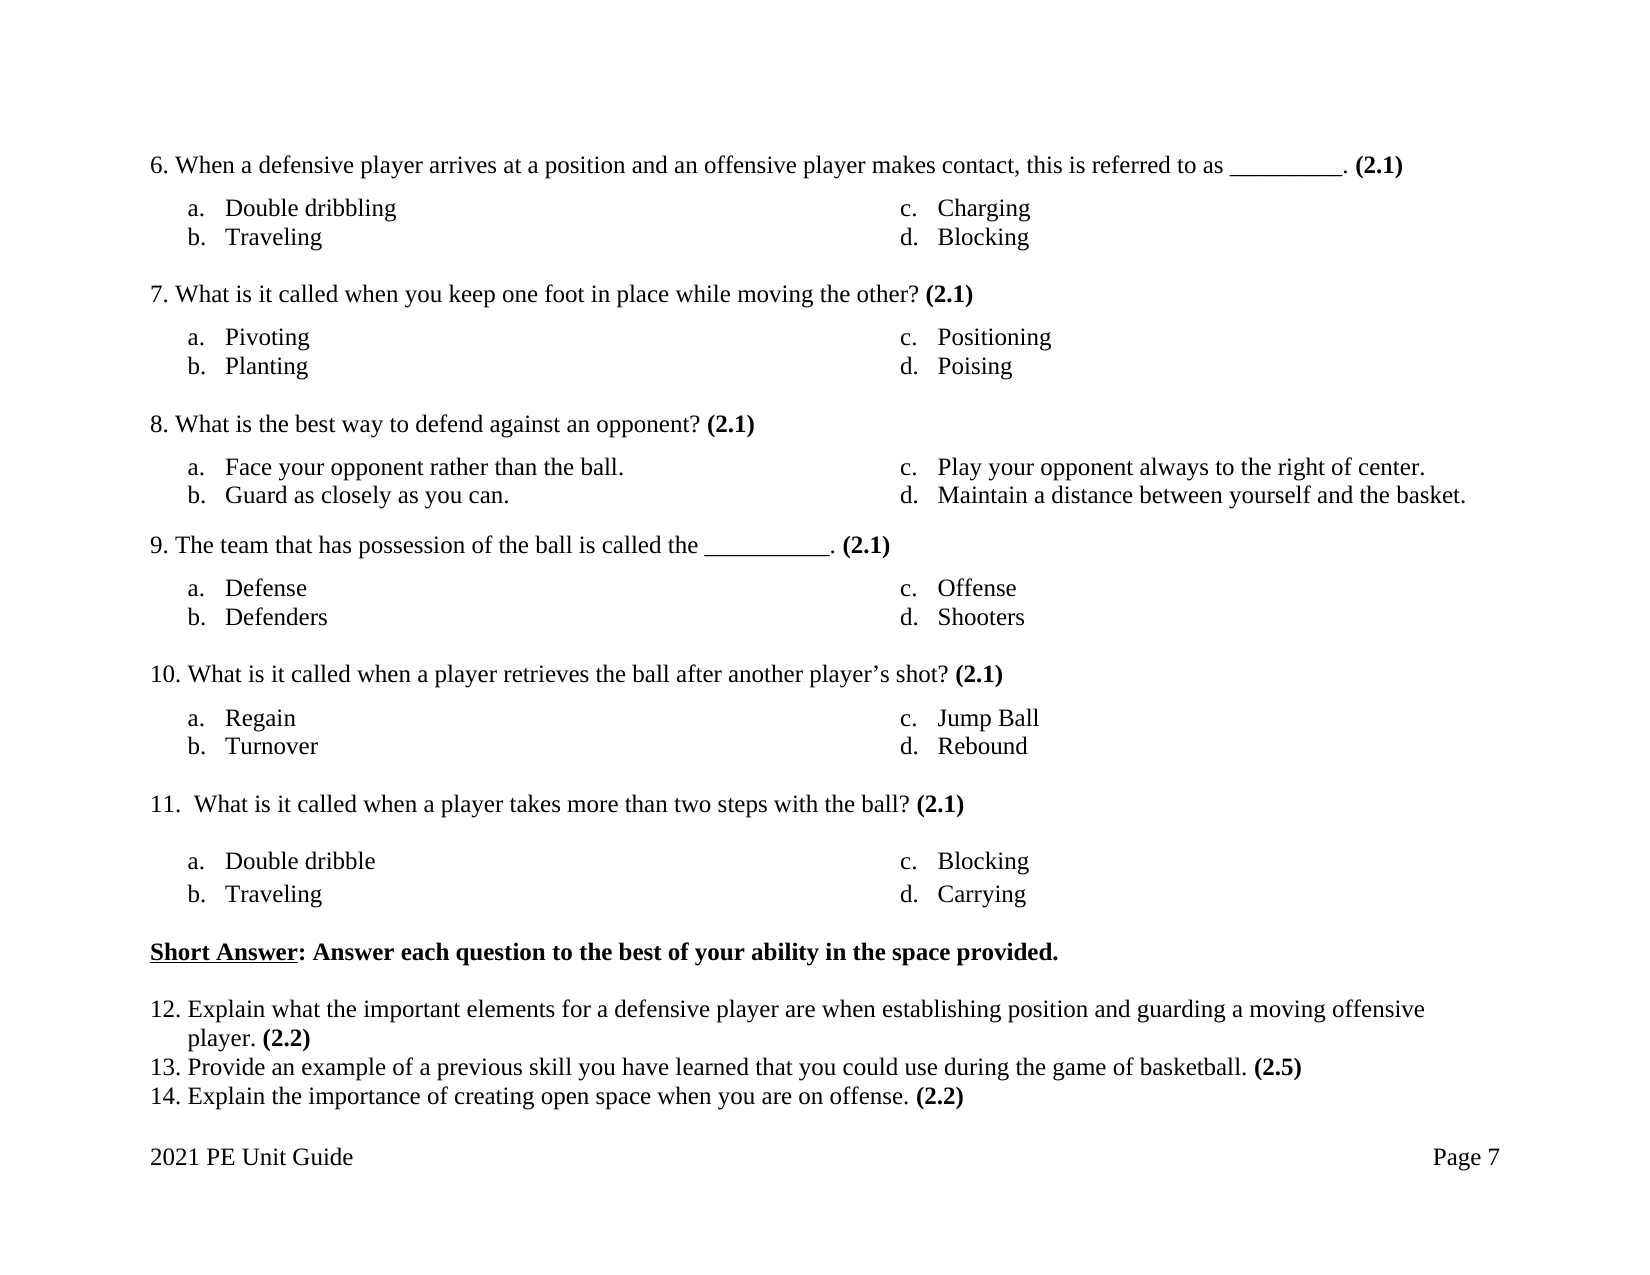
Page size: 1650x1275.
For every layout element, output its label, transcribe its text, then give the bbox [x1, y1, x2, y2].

list Traveling [187, 222, 787, 251]
text Short Answer: Answer each question to the best of your ability in the space provided. [150, 937, 1500, 966]
list Offense [900, 573, 1500, 602]
list Double dribbling [187, 193, 787, 222]
text 13. Provide an example of a previous skill you have learned that you could use during the game of basketball. (2.5) [150, 1052, 1500, 1081]
list Charging [900, 193, 1500, 222]
text 10. What is it called when a player retrieves the ball after another player’s shot? (2.1) [150, 659, 1500, 688]
text 14. Explain the importance of creating open space when you are on offense. (2.2) [150, 1081, 1500, 1109]
list Turnover [187, 731, 787, 760]
text 9. The team that has possession of the ball is called the __________. (2.1) [150, 530, 1500, 559]
list Planting [187, 351, 787, 380]
text 12. Explain what the important elements for a defensive player are when establishing position and guarding a moving offensive player. (2.2) [150, 994, 1500, 1052]
list Maintain a distance between yourself and the basket. [900, 481, 1500, 509]
list Guard as closely as you can. [187, 481, 787, 509]
list Double dribble [187, 846, 787, 875]
text 8. What is the best way to defend against an opponent? (2.1) [150, 409, 1500, 437]
list Defense [187, 573, 787, 602]
list Positioning [900, 322, 1500, 351]
list Blocking [900, 846, 1500, 875]
list Traveling [187, 879, 787, 908]
list Regain [187, 703, 787, 731]
text 7. What is it called when you keep one foot in place while moving the other? (2.1) [150, 279, 1500, 308]
list Defenders [187, 602, 787, 631]
list Face your opponent rather than the ball. [187, 452, 787, 481]
text 11. What is it called when a player takes more than two steps with the ball? (2.1) [150, 789, 1500, 818]
text 6. When a defensive player arrives at a position and an offensive player makes contact, this is referred to as _________. (2.1) [150, 150, 1500, 179]
list Pivoting [187, 322, 787, 351]
list Blocking [900, 222, 1500, 251]
list Carrying [900, 879, 1500, 908]
list Poising [900, 351, 1500, 380]
list Rebound [900, 731, 1500, 760]
list Jump Ball [900, 703, 1500, 731]
list Play your opponent always to the right of center. [900, 452, 1500, 481]
list Shooters [900, 602, 1500, 631]
